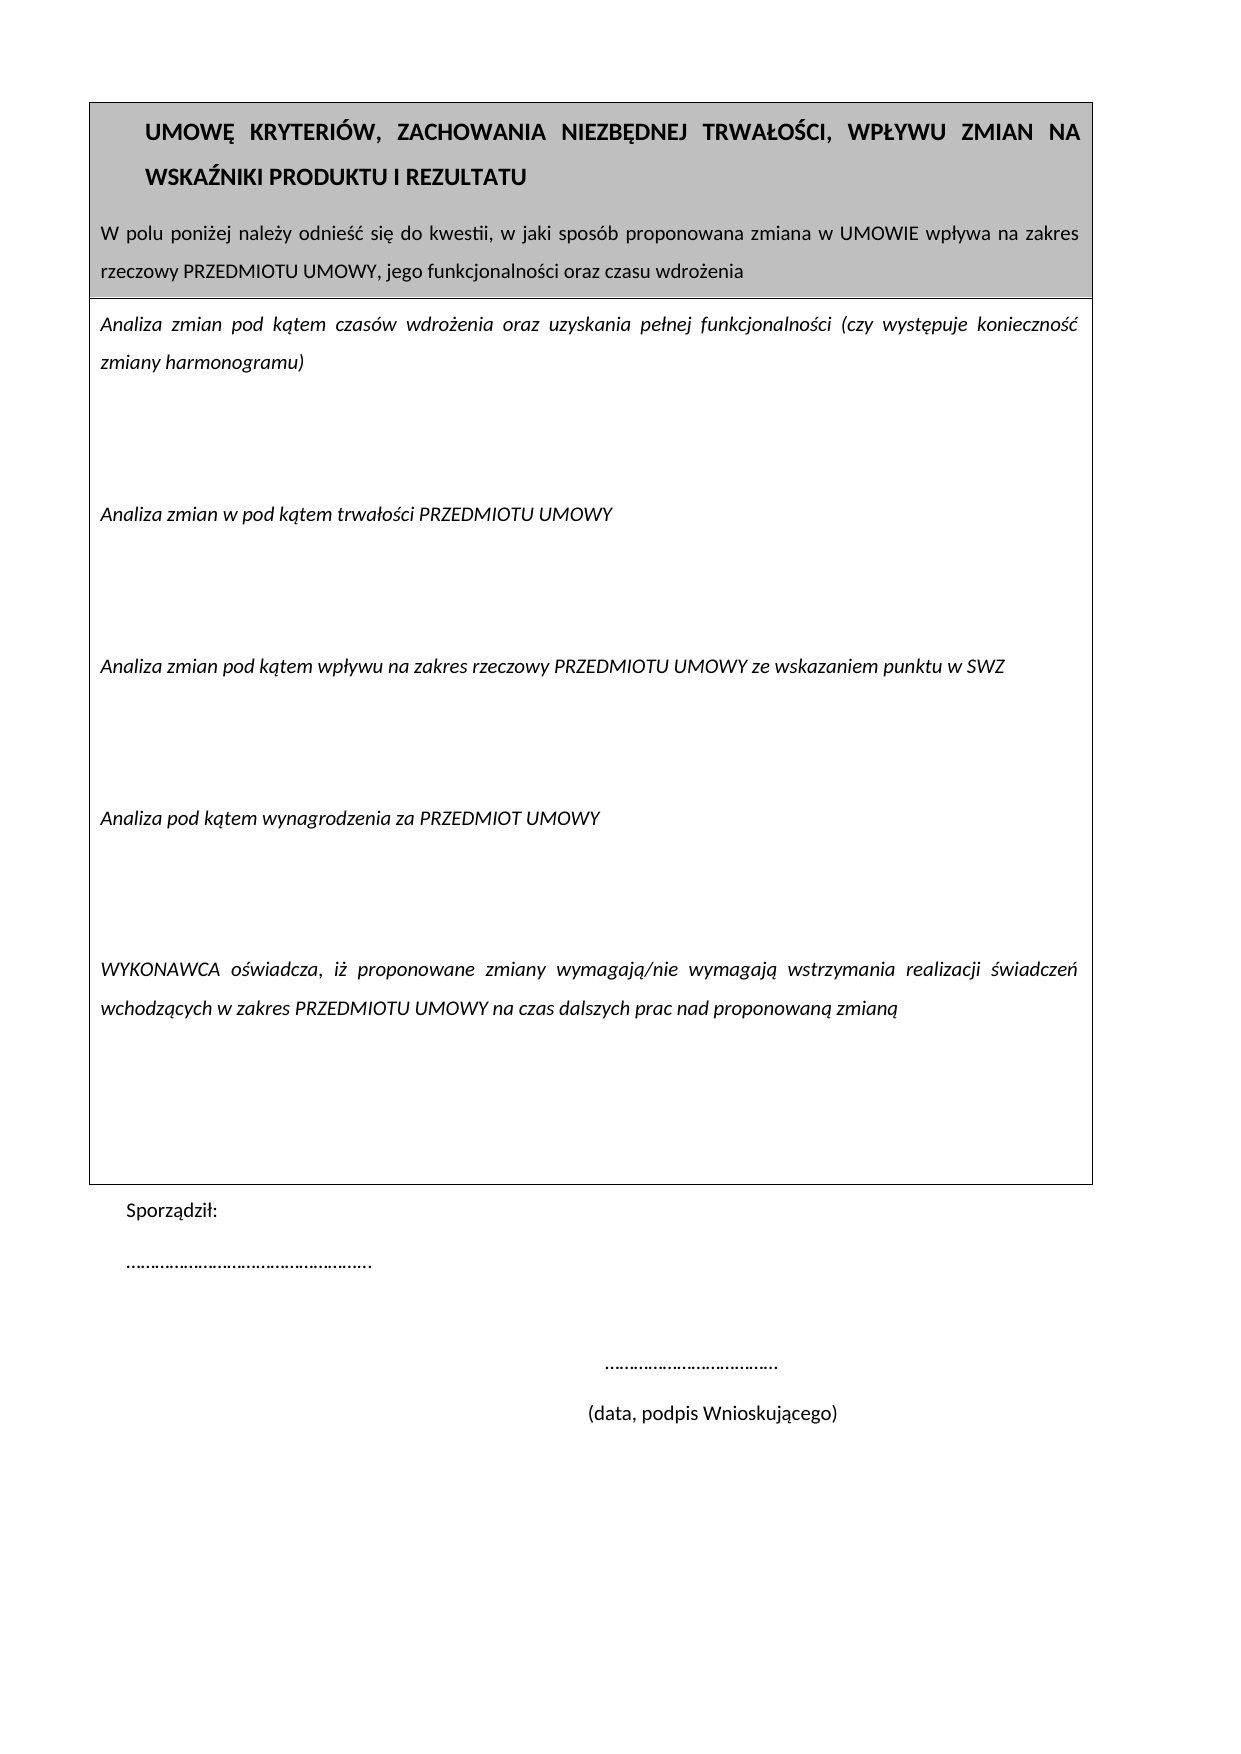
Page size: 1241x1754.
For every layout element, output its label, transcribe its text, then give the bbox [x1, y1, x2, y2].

text (data, podpis Wnioskującego) [192, 1400, 1122, 1426]
table_cell Analiza zmian pod kątem czasów wdrożenia oraz uzyskania pełnej funkcjonalności (czy występuje konieczność zmiany harmonogramu) Analiza zmian w pod kątem trwałości PRZEDMIOTU UMOWY Analiza zmian pod kątem wpływu na zakres rzeczowy PRZEDMIOTU UMOWY ze wskazaniem punktu w SWZ Analiza pod kątem wynagrodzenia za PRZEDMIOT UMOWY WYKONAWCA oświadcza, iż proponowane zmiany wymagają/nie wymagają wstrzymania realizacji świadczeń wchodzących w zakres PRZEDMIOTU UMOWY na czas dalszych prac nad proponowaną zmianą [90, 299, 1092, 1184]
text …………………………………………... [126, 1248, 1122, 1274]
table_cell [90, 103, 1092, 297]
text ……………………………… [89, 1349, 1122, 1375]
text Sporządził: [126, 1198, 1122, 1223]
